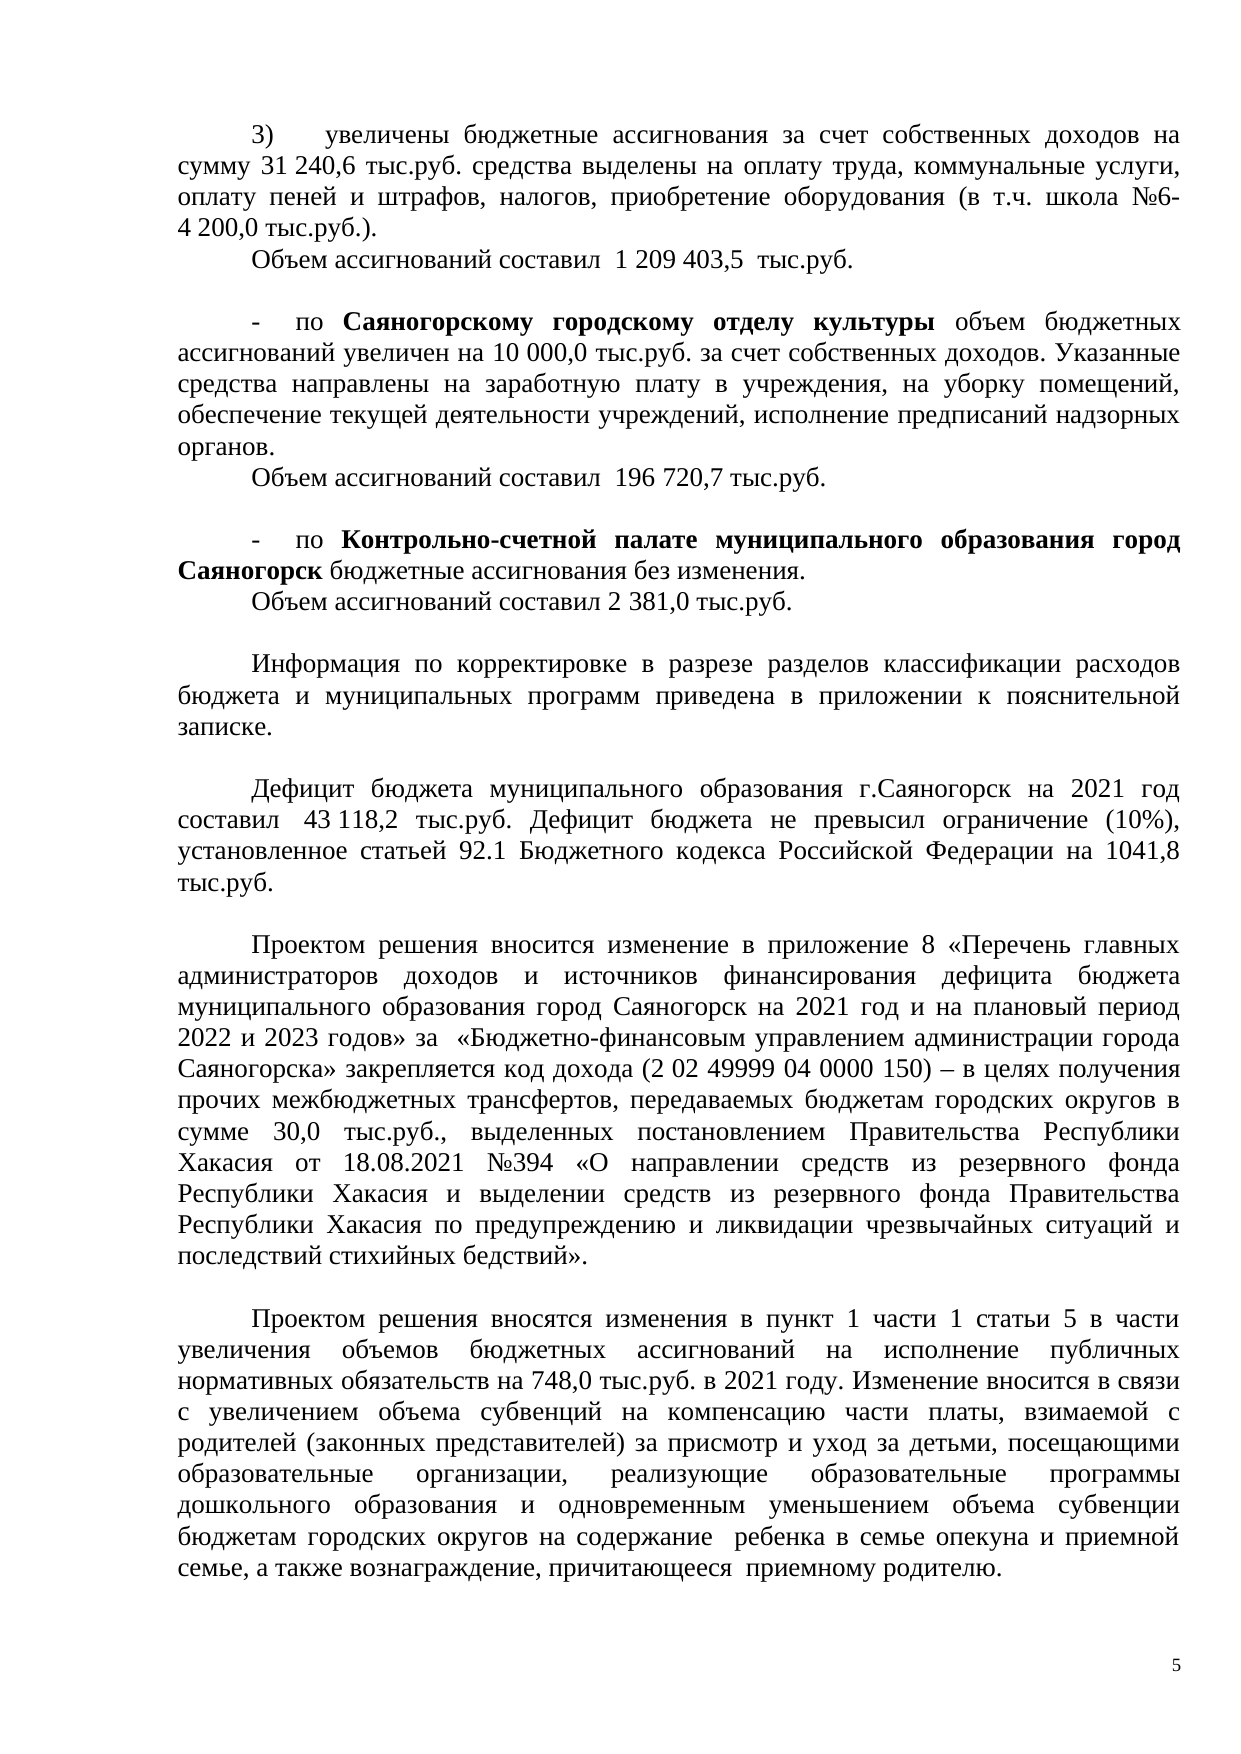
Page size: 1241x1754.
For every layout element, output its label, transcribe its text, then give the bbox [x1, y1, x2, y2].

text Дефицит бюджета муниципального образования г.Саяногорск на 2021 год составил 43 118,2 тыс.руб. Дефицит бюджета не превысил ограничение (10%), установленное статьей 92.1 Бюджетного кодекса Российской Федерации на 1041,8 тыс.руб. [177, 772, 1181, 897]
text Проектом решения вносятся изменения в пункт 1 части 1 статьи 5 в части увеличения объемов бюджетных ассигнований на исполнение публичных нормативных обязательств на 748,0 тыс.руб. в 2021 году. Изменение вносится в связи с увеличением объема субвенций на компенсацию части платы, взимаемой с родителей (законных представителей) за присмотр и уход за детьми, посещающими образовательные организации, реализующие образовательные программы дошкольного образования и одновременным уменьшением объема субвенции бюджетам городских округов на содержание ребенка в семье опекуна и приемной семье, а также вознаграждение, причитающееся приемному родителю. [177, 1302, 1181, 1582]
text Проектом решения вносится изменение в приложение 8 «Перечень главных администраторов доходов и источников финансирования дефицита бюджета муниципального образования город Саяногорск на 2021 год и на плановый период 2022 и 2023 годов» за «Бюджетно-финансовым управлением администрации города Саяногорска» закрепляется код дохода (2 02 49999 04 0000 150) – в целях получения прочих межбюджетных трансфертов, передаваемых бюджетам городских округов в сумме 30,0 тыс.руб., выделенных постановлением Правительства Республики Хакасия от 18.08.2021 №394 «О направлении средств из резервного фонда Республики Хакасия и выделении средств из резервного фонда Правительства Республики Хакасия по предупреждению и ликвидации чрезвычайных ситуаций и последствий стихийных бедствий». [177, 928, 1181, 1271]
text 3) увеличены бюджетные ассигнования за счет собственных доходов на сумму 31 240,6 тыс.руб. средства выделены на оплату труда, коммунальные услуги, оплату пеней и штрафов, налогов, приобретение оборудования (в т.ч. школа №6-4 200,0 тыс.руб.). [177, 118, 1181, 243]
text Объем ассигнований составил 1 209 403,5 тыс.руб. [177, 243, 1181, 274]
text Информация по корректировке в разрезе разделов классификации расходов бюджета и муниципальных программ приведена в приложении к пояснительной записке. [177, 648, 1181, 741]
text Объем ассигнований составил 2 381,0 тыс.руб. [177, 585, 1181, 616]
text Объем ассигнований составил 196 720,7 тыс.руб. [177, 461, 1181, 492]
text - по Контрольно-счетной палате муниципального образования город Саяногорск бюджетные ассигнования без изменения. [177, 523, 1181, 585]
text - по Саяногорскому городскому отделу культуры объем бюджетных ассигнований увеличен на 10 000,0 тыс.руб. за счет собственных доходов. Указанные средства направлены на заработную плату в учреждения, на уборку помещений, обеспечение текущей деятельности учреждений, исполнение предписаний надзорных органов. [177, 305, 1181, 461]
